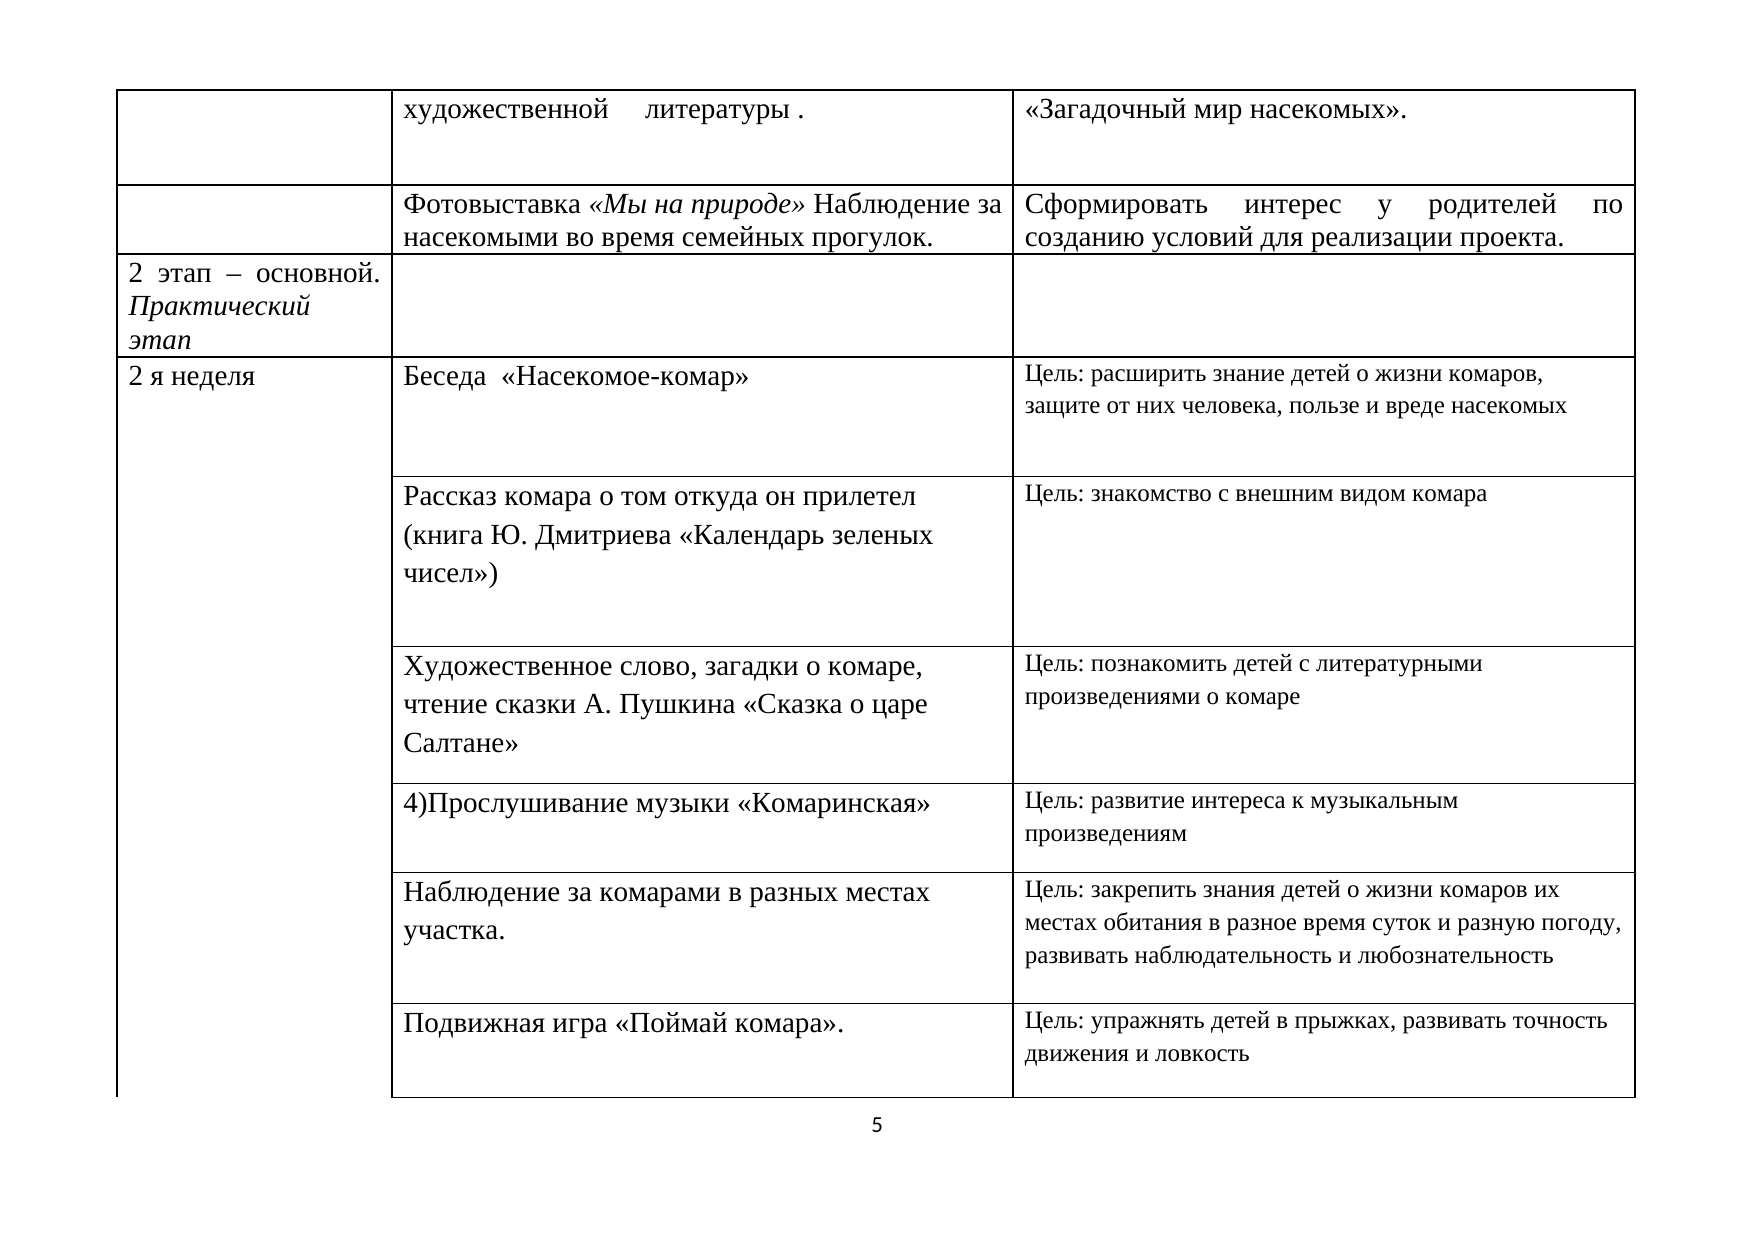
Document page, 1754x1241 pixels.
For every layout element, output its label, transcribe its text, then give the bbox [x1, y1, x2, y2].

table_cell [118, 91, 391, 184]
table_cell Цель: закрепить знания детей о жизни комаров их местах обитания в разное время суток и разную погоду, развивать наблюдательность и любознательность [1014, 873, 1634, 1003]
table_cell Цель: расширить знание детей о жизни комаров, защите от них человека, пользе и вреде насекомых [1014, 358, 1634, 476]
table_cell 2 этап – основной. Практический этап [118, 255, 391, 356]
table_cell Подвижная игра «Поймай комара». [393, 1004, 1012, 1097]
table_cell [1014, 255, 1634, 356]
table_cell [393, 255, 1012, 356]
table_cell Цель: познакомить детей с литературными произведениями о комаре [1014, 647, 1634, 783]
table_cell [393, 91, 1012, 184]
table_cell Беседа «Насекомое-комар» [393, 358, 1012, 476]
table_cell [1014, 91, 1634, 184]
table_cell Наблюдение за комарами в разных местах участка. [393, 873, 1012, 1003]
table_cell Цель: упражнять детей в прыжках, развивать точность движения и ловкость [1014, 1004, 1634, 1097]
table_cell Цель: знакомство с внешним видом комара [1014, 477, 1634, 646]
table_cell [118, 186, 391, 253]
table_cell Рассказ комара о том откуда он прилетел (книга Ю. Дмитриева «Календарь зеленых чисел») [393, 477, 1012, 646]
table_cell 2 я неделя [118, 358, 391, 1097]
table_cell Сформировать интерес у родителей по созданию условий для реализации проекта. [1014, 186, 1634, 253]
table_cell Цель: развитие интереса к музыкальным произведениям [1014, 784, 1634, 872]
table_cell Фотовыставка «Мы на природе» Наблюдение за насекомыми во время семейных прогулок. [393, 186, 1012, 253]
table_cell 4)Прослушивание музыки «Комаринская» [393, 784, 1012, 872]
table_cell Художественное слово, загадки о комаре, чтение сказки А. Пушкина «Сказка о царе Салтане» [393, 647, 1012, 783]
